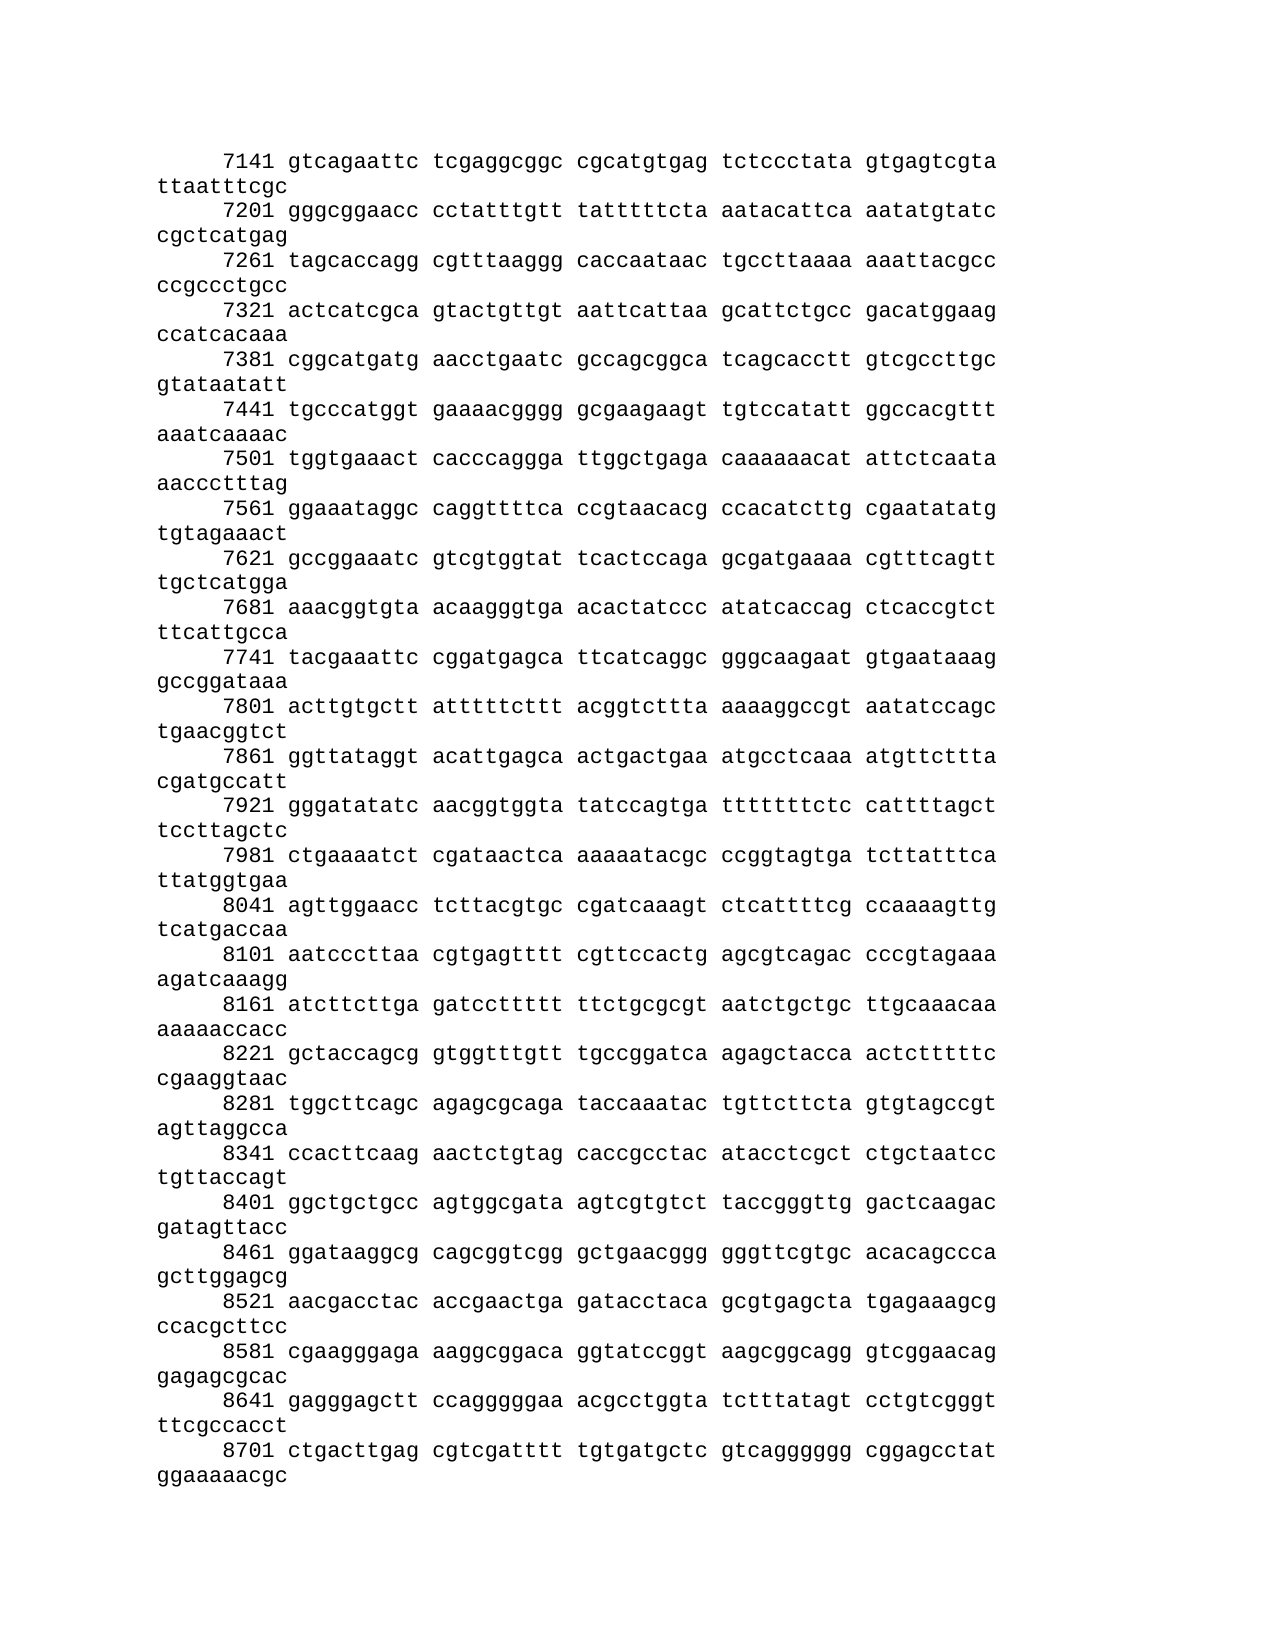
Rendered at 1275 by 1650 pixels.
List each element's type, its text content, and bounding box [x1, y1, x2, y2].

text 7441 tgcccatggt gaaaacgggg gcgaagaagt tgtccatatt ggccacgttt aaatcaaaac [156, 398, 1118, 447]
text 8401 ggctgctgcc agtggcgata agtcgtgtct taccgggttg gactcaagac gatagttacc [156, 1191, 1118, 1241]
text 7621 gccggaaatc gtcgtggtat tcactccaga gcgatgaaaa cgtttcagtt tgctcatgga [156, 547, 1118, 596]
text 7321 actcatcgca gtactgttgt aattcattaa gcattctgcc gacatggaag ccatcacaaa [156, 299, 1118, 348]
text 7561 ggaaataggc caggttttca ccgtaacacg ccacatcttg cgaatatatg tgtagaaact [156, 497, 1118, 547]
text 7981 ctgaaaatct cgataactca aaaaatacgc ccggtagtga tcttatttca ttatggtgaa [156, 844, 1118, 894]
text 8701 ctgacttgag cgtcgatttt tgtgatgctc gtcagggggg cggagcctat ggaaaaacgc [156, 1439, 1118, 1489]
text 7741 tacgaaattc cggatgagca ttcatcaggc gggcaagaat gtgaataaag gccggataaa [156, 646, 1118, 695]
text 8341 ccacttcaag aactctgtag caccgcctac atacctcgct ctgctaatcc tgttaccagt [156, 1142, 1118, 1191]
text 8641 gagggagctt ccagggggaa acgcctggta tctttatagt cctgtcgggt ttcgccacct [156, 1389, 1118, 1439]
text 8581 cgaagggaga aaggcggaca ggtatccggt aagcggcagg gtcggaacag gagagcgcac [156, 1340, 1118, 1389]
text 7261 tagcaccagg cgtttaaggg caccaataac tgccttaaaa aaattacgcc ccgccctgcc [156, 249, 1118, 299]
text 7381 cggcatgatg aacctgaatc gccagcggca tcagcacctt gtcgccttgc gtataatatt [156, 348, 1118, 398]
text 8281 tggcttcagc agagcgcaga taccaaatac tgttcttcta gtgtagccgt agttaggcca [156, 1092, 1118, 1142]
text 8221 gctaccagcg gtggtttgtt tgccggatca agagctacca actctttttc cgaaggtaac [156, 1042, 1118, 1092]
text 8461 ggataaggcg cagcggtcgg gctgaacggg gggttcgtgc acacagccca gcttggagcg [156, 1241, 1118, 1290]
text 8161 atcttcttga gatccttttt ttctgcgcgt aatctgctgc ttgcaaacaa aaaaaccacc [156, 993, 1118, 1042]
text 7921 gggatatatc aacggtggta tatccagtga tttttttctc cattttagct tccttagctc [156, 794, 1118, 844]
text 7801 acttgtgctt atttttcttt acggtcttta aaaaggccgt aatatccagc tgaacggtct [156, 695, 1118, 745]
text 7681 aaacggtgta acaagggtga acactatccc atatcaccag ctcaccgtct ttcattgcca [156, 596, 1118, 646]
text 7141 gtcagaattc tcgaggcggc cgcatgtgag tctccctata gtgagtcgta ttaatttcgc [156, 150, 1118, 199]
text 8041 agttggaacc tcttacgtgc cgatcaaagt ctcattttcg ccaaaagttg tcatgaccaa [156, 894, 1118, 943]
text 7501 tggtgaaact cacccaggga ttggctgaga caaaaaacat attctcaata aaccctttag [156, 447, 1118, 497]
text 8521 aacgacctac accgaactga gatacctaca gcgtgagcta tgagaaagcg ccacgcttcc [156, 1290, 1118, 1340]
text 7201 gggcggaacc cctatttgtt tatttttcta aatacattca aatatgtatc cgctcatgag [156, 199, 1118, 249]
text 7861 ggttataggt acattgagca actgactgaa atgcctcaaa atgttcttta cgatgccatt [156, 745, 1118, 794]
text 8101 aatcccttaa cgtgagtttt cgttccactg agcgtcagac cccgtagaaa agatcaaagg [156, 943, 1118, 993]
